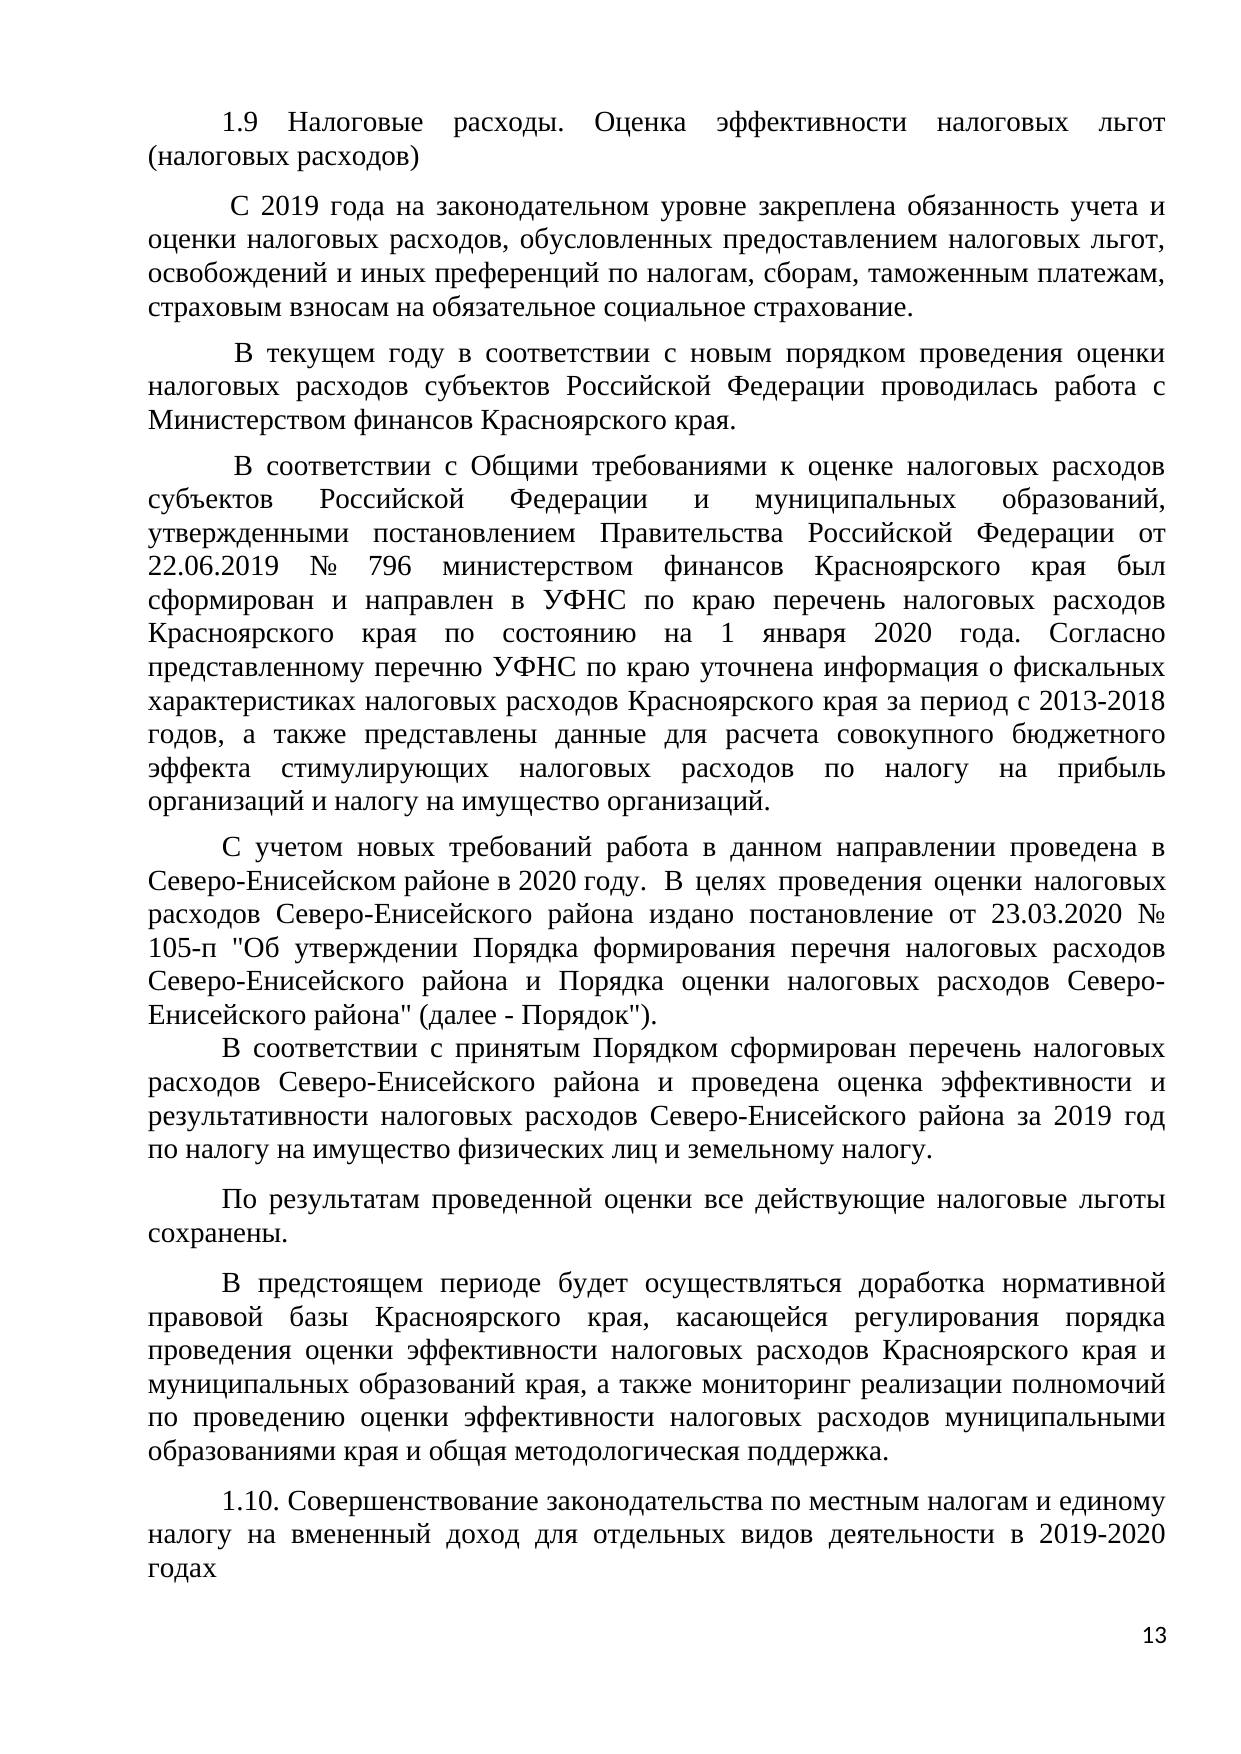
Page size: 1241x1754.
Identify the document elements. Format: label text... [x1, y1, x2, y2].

text По результатам проведенной оценки все действующие налоговые льготы сохранены. [148, 1181, 1167, 1248]
text С 2019 года на законодательном уровне закреплена обязанность учета и оценки налоговых расходов, обусловленных предоставлением налоговых льгот, освобождений и иных преференций по налогам, сборам, таможенным платежам, страховым взносам на обязательное социальное страхование. [148, 188, 1167, 322]
text В предстоящем периоде будет осуществляться доработка нормативной правовой базы Красноярского края, касающейся регулирования порядка проведения оценки эффективности налоговых расходов Красноярского края и муниципальных образований края, а также мониторинг реализации полномочий по проведению оценки эффективности налоговых расходов муниципальными образованиями края и общая методологическая поддержка. [148, 1265, 1167, 1466]
text В текущем году в соответствии с новым порядком проведения оценки налоговых расходов субъектов Российской Федерации проводилась работа с Министерством финансов Красноярского края. [148, 335, 1167, 435]
text С учетом новых требований работа в данном направлении проведена в Северо-Енисейском районе в 2020 году. В целях проведения оценки налоговых расходов Северо-Енисейского района издано постановление от 23.03.2020 № 105-п "Об утверждении Порядка формирования перечня налоговых расходов Северо-Енисейского района и Порядка оценки налоговых расходов Северо-Енисейского района" (далее - Порядок"). [148, 829, 1167, 1031]
text В соответствии с Общими требованиями к оценке налоговых расходов субъектов Российской Федерации и муниципальных образований, утвержденными постановлением Правительства Российской Федерации от 22.06.2019 № 796 министерством финансов Красноярского края был сформирован и направлен в УФНС по краю перечень налоговых расходов Красноярского края по состоянию на 1 января 2020 года. Согласно представленному перечню УФНС по краю уточнена информация о фискальных характеристиках налоговых расходов Красноярского края за период с 2013-2018 годов, а также представлены данные для расчета совокупного бюджетного эффекта стимулирующих налоговых расходов по налогу на прибыль организаций и налогу на имущество организаций. [148, 448, 1167, 817]
text В соответствии с принятым Порядком сформирован перечень налоговых расходов Северо-Енисейского района и проведена оценка эффективности и результативности налоговых расходов Северо-Енисейского района за 2019 год по налогу на имущество физических лиц и земельному налогу. [148, 1031, 1167, 1165]
text 1.9 Налоговые расходы. Оценка эффективности налоговых льгот (налоговых расходов) [148, 104, 1167, 171]
text 1.10. Совершенствование законодательства по местным налогам и единому налогу на вмененный доход для отдельных видов деятельности в 2019-2020 годах [148, 1483, 1167, 1584]
